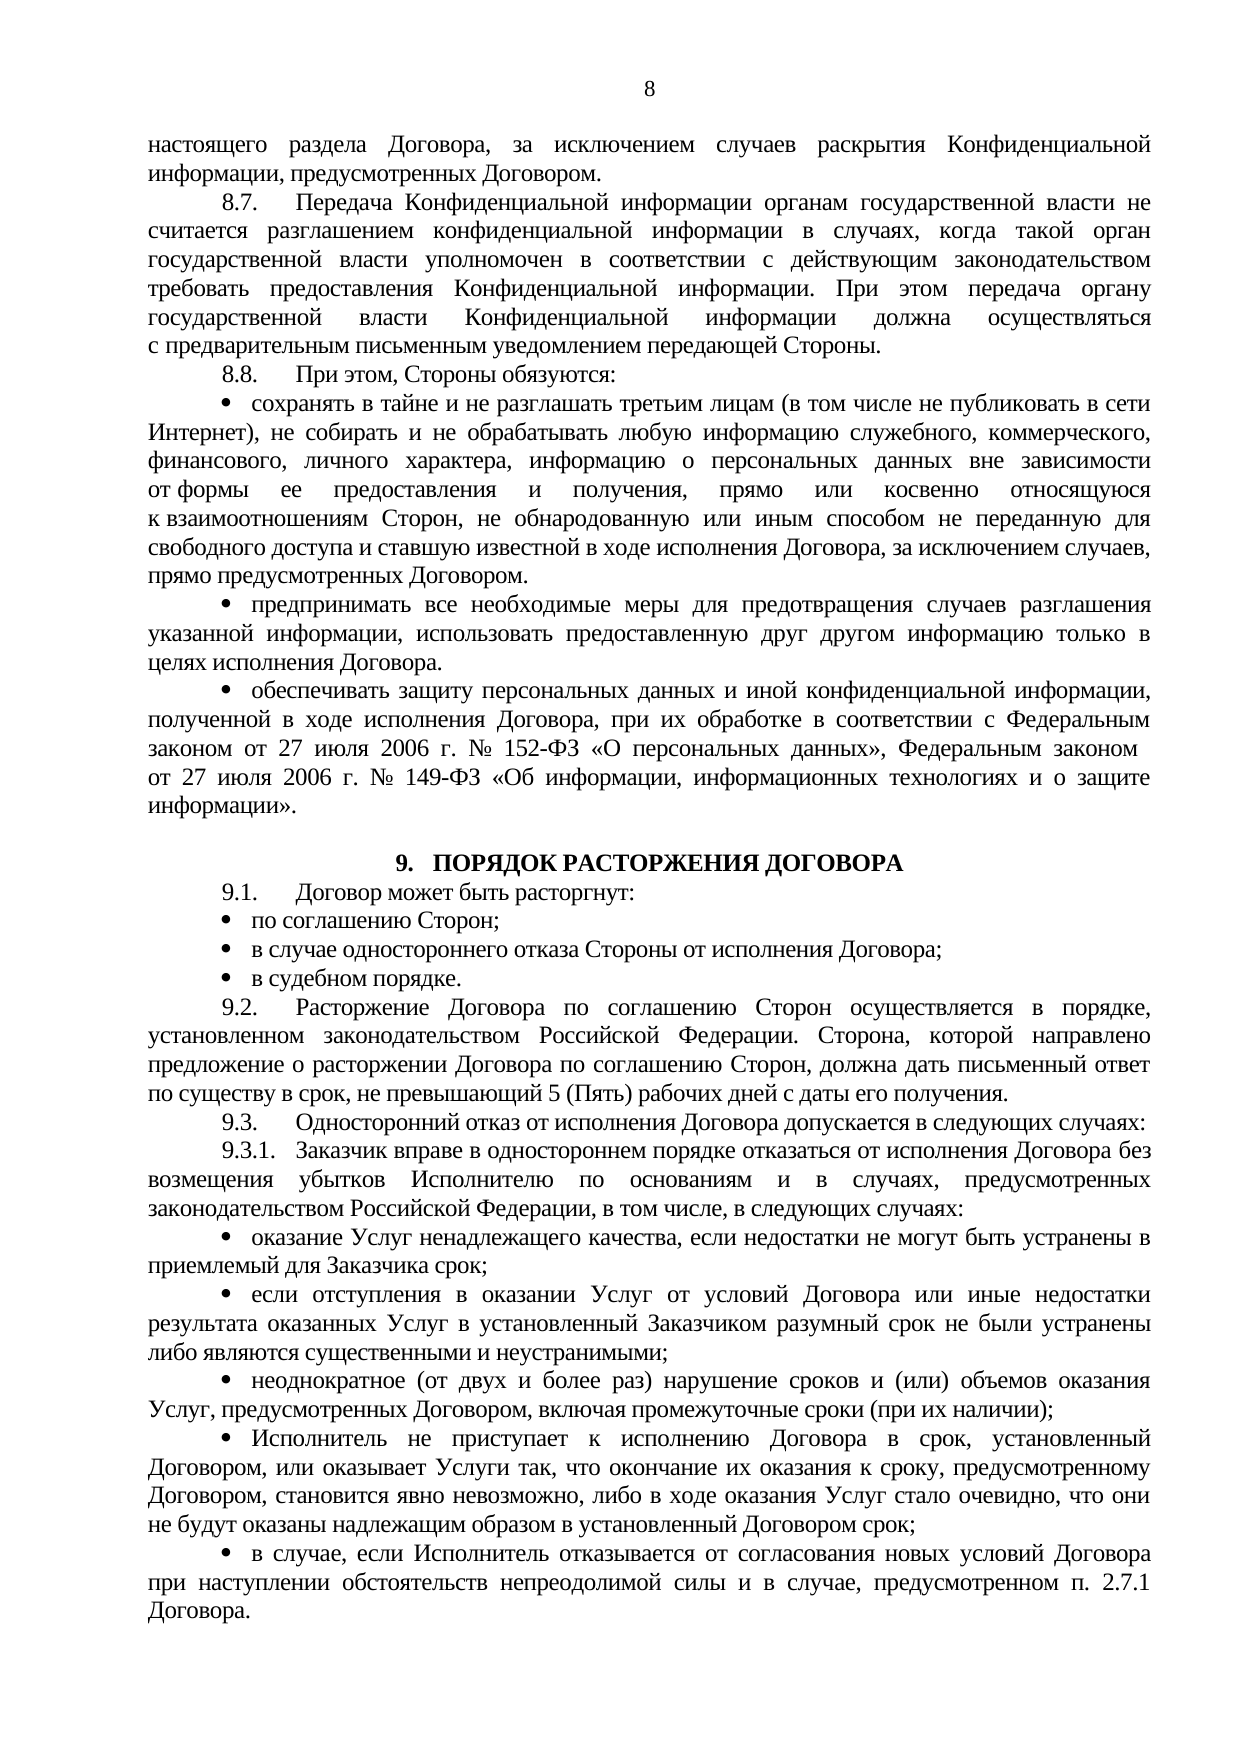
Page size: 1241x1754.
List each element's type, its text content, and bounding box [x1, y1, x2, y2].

list оказание Услуг ненадлежащего качества, если недостатки не могут быть устранены в приемлемый для Заказчика срок; [148, 1222, 1152, 1279]
list Расторжение Договора по соглашению Сторон осуществляется в порядке, установленном законодательством Российской Федерации. Сторона, которой направлено предложение о расторжении Договора по соглашению Сторон, должна дать письменный ответ по существу в срок, не превышающий 5 (Пять) рабочих дней с даты его получения. [148, 992, 1152, 1107]
list в судебном порядке. [148, 963, 1152, 992]
list Исполнитель не приступает к исполнению Договора в срок, установленный Договором, или оказывает Услуги так, что окончание их оказания к сроку, предусмотренному Договором, становится явно невозможно, либо в ходе оказания Услуг стало очевидно, что они не будут оказаны надлежащим образом в установленный Договором срок; [148, 1423, 1152, 1538]
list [148, 129, 1152, 187]
list предпринимать все необходимые меры для предотвращения случаев разглашения указанной информации, использовать предоставленную друг другом информацию только в целях исполнения Договора. [148, 589, 1152, 676]
list Односторонний отказ от исполнения Договора допускается в следующих случаях: [148, 1107, 1152, 1136]
list При этом, Стороны обязуются: [148, 359, 1152, 388]
list в случае одностороннего отказа Стороны от исполнения Договора; [148, 934, 1152, 963]
list сохранять в тайне и не разглашать третьим лицам (в том числе не публиковать в сети Интернет), не собирать и не обрабатывать любую информацию служебного, коммерческого, финансового, личного характера, информацию о персональных данных вне зависимости от формы ее предоставления и получения, прямо или косвенно относящуюся к взаимоотношениям Сторон, не обнародованную или иным способом не переданную для свободного доступа и ставшую известной в ходе исполнения Договора, за исключением случаев, прямо предусмотренных Договором. [148, 388, 1152, 589]
list обеспечивать защиту персональных данных и иной конфиденциальной информации, полученной в ходе исполнения Договора, при их обработке в соответствии с Федеральным законом от 27 июля 2006 г. № 152-ФЗ «О персональных данных», Федеральным законом от 27 июля 2006 г. № 149-ФЗ «Об информации, информационных технологиях и о защите информации». [148, 676, 1152, 819]
list по соглашению Сторон; [148, 906, 1152, 934]
list Порядок расторжения Договора [148, 848, 1152, 877]
list Договор может быть расторгнут: [148, 877, 1152, 906]
list если отступления в оказании Услуг от условий Договора или иные недостатки результата оказанных Услуг в установленный Заказчиком разумный срок не были устранены либо являются существенными и неустранимыми; [148, 1279, 1152, 1366]
list Заказчик вправе в одностороннем порядке отказаться от исполнения Договора без возмещения убытков Исполнителю по основаниям и в случаях, предусмотренных законодательством Российской Федерации, в том числе, в следующих случаях: [148, 1136, 1152, 1222]
list Передача Конфиденциальной информации органам государственной власти не считается разглашением конфиденциальной информации в случаях, когда такой орган государственной власти уполномочен в соответствии с действующим законодательством требовать предоставления Конфиденциальной информации. При этом передача органу государственной власти Конфиденциальной информации должна осуществляться с предварительным письменным уведомлением передающей Стороны. [148, 187, 1152, 359]
list в случае, если Исполнитель отказывается от согласования новых условий Договора при наступлении обстоятельств непреодолимой силы и в случае, предусмотренном п. 2.7.1 Договора. [148, 1538, 1152, 1624]
list неоднократное (от двух и более раз) нарушение сроков и (или) объемов оказания Услуг, предусмотренных Договором, включая промежуточные сроки (при их наличии); [148, 1366, 1152, 1423]
